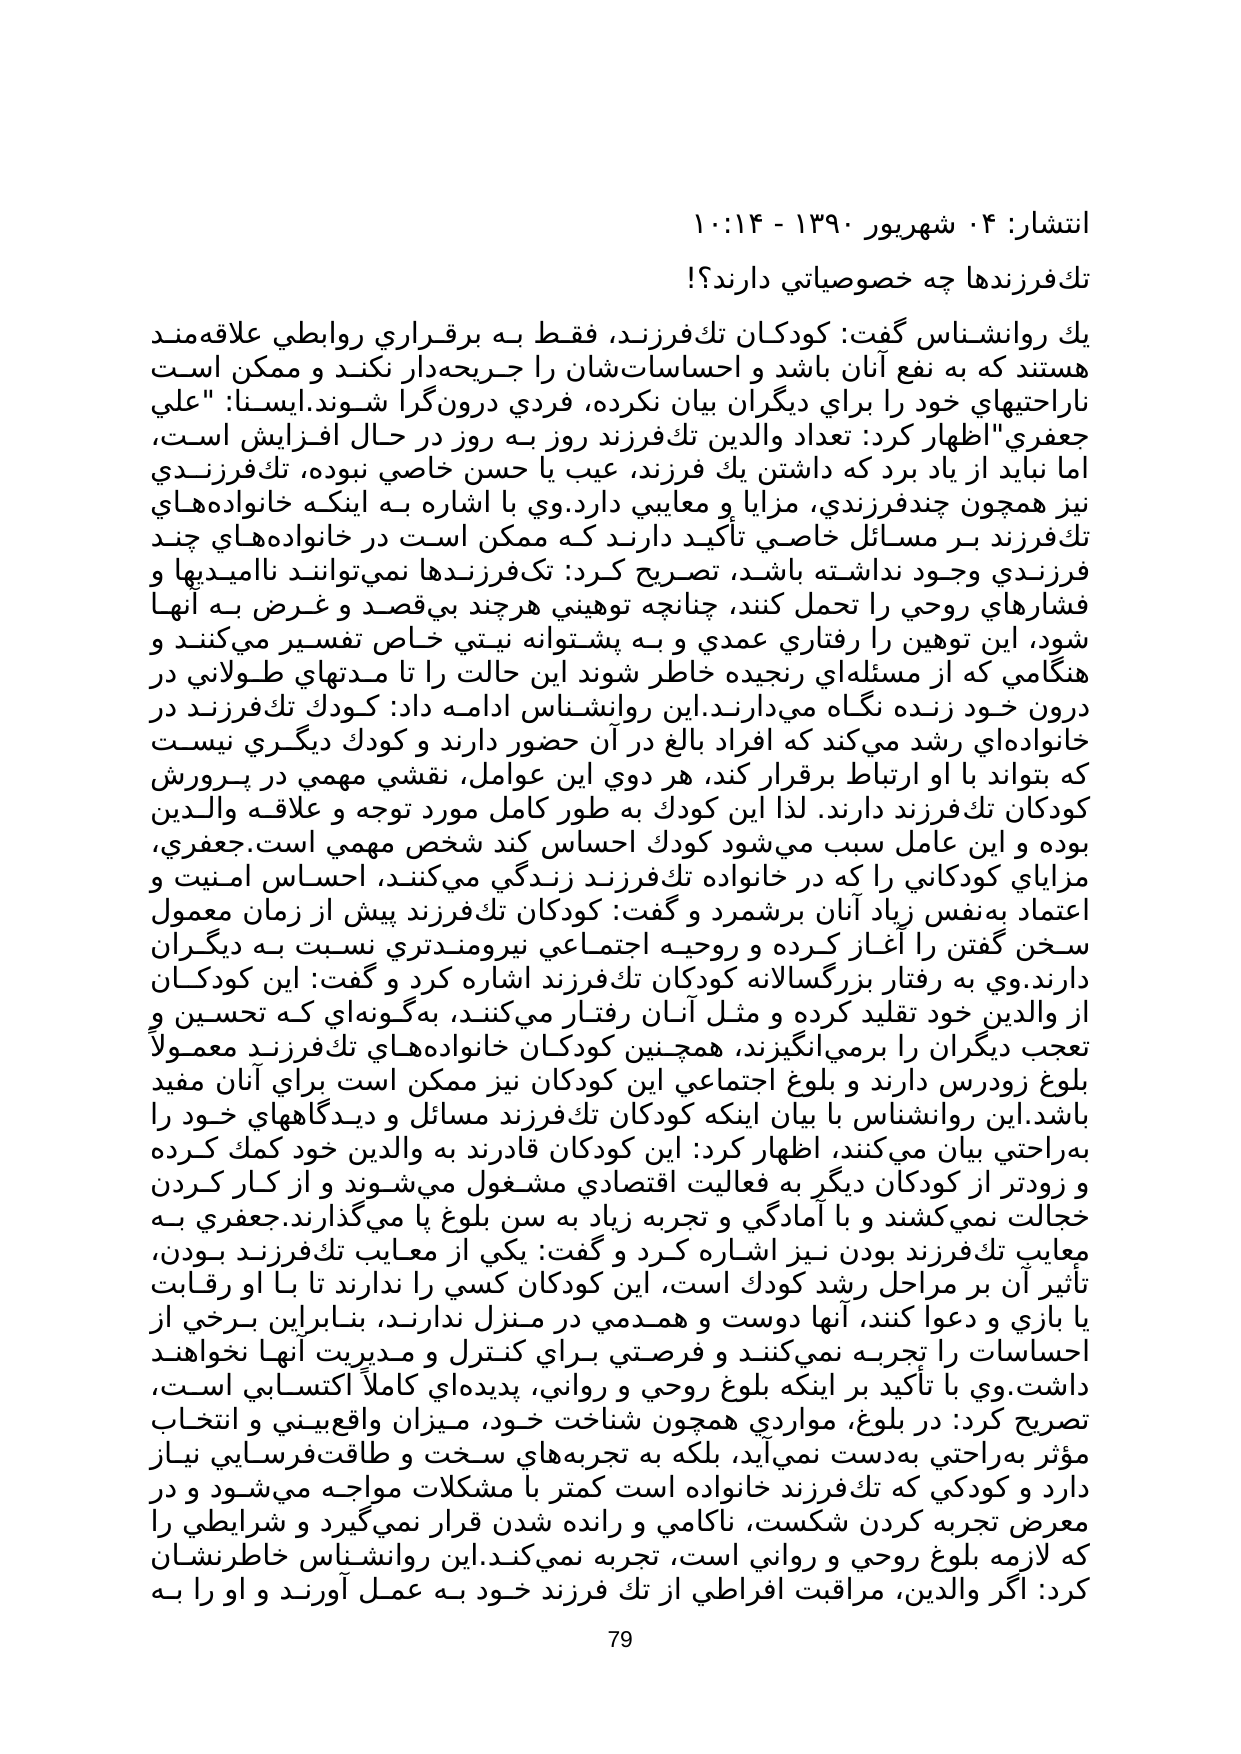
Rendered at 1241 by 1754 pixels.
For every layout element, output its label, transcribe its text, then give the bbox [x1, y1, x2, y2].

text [150, 316, 1090, 1606]
text انتشار: ۰۴ شهريور ۱۳۹۰ - ۱۰:۱۴ [150, 206, 1090, 240]
text تك‌فرزندها چه خصوصياتي دارند؟! [150, 261, 1090, 295]
